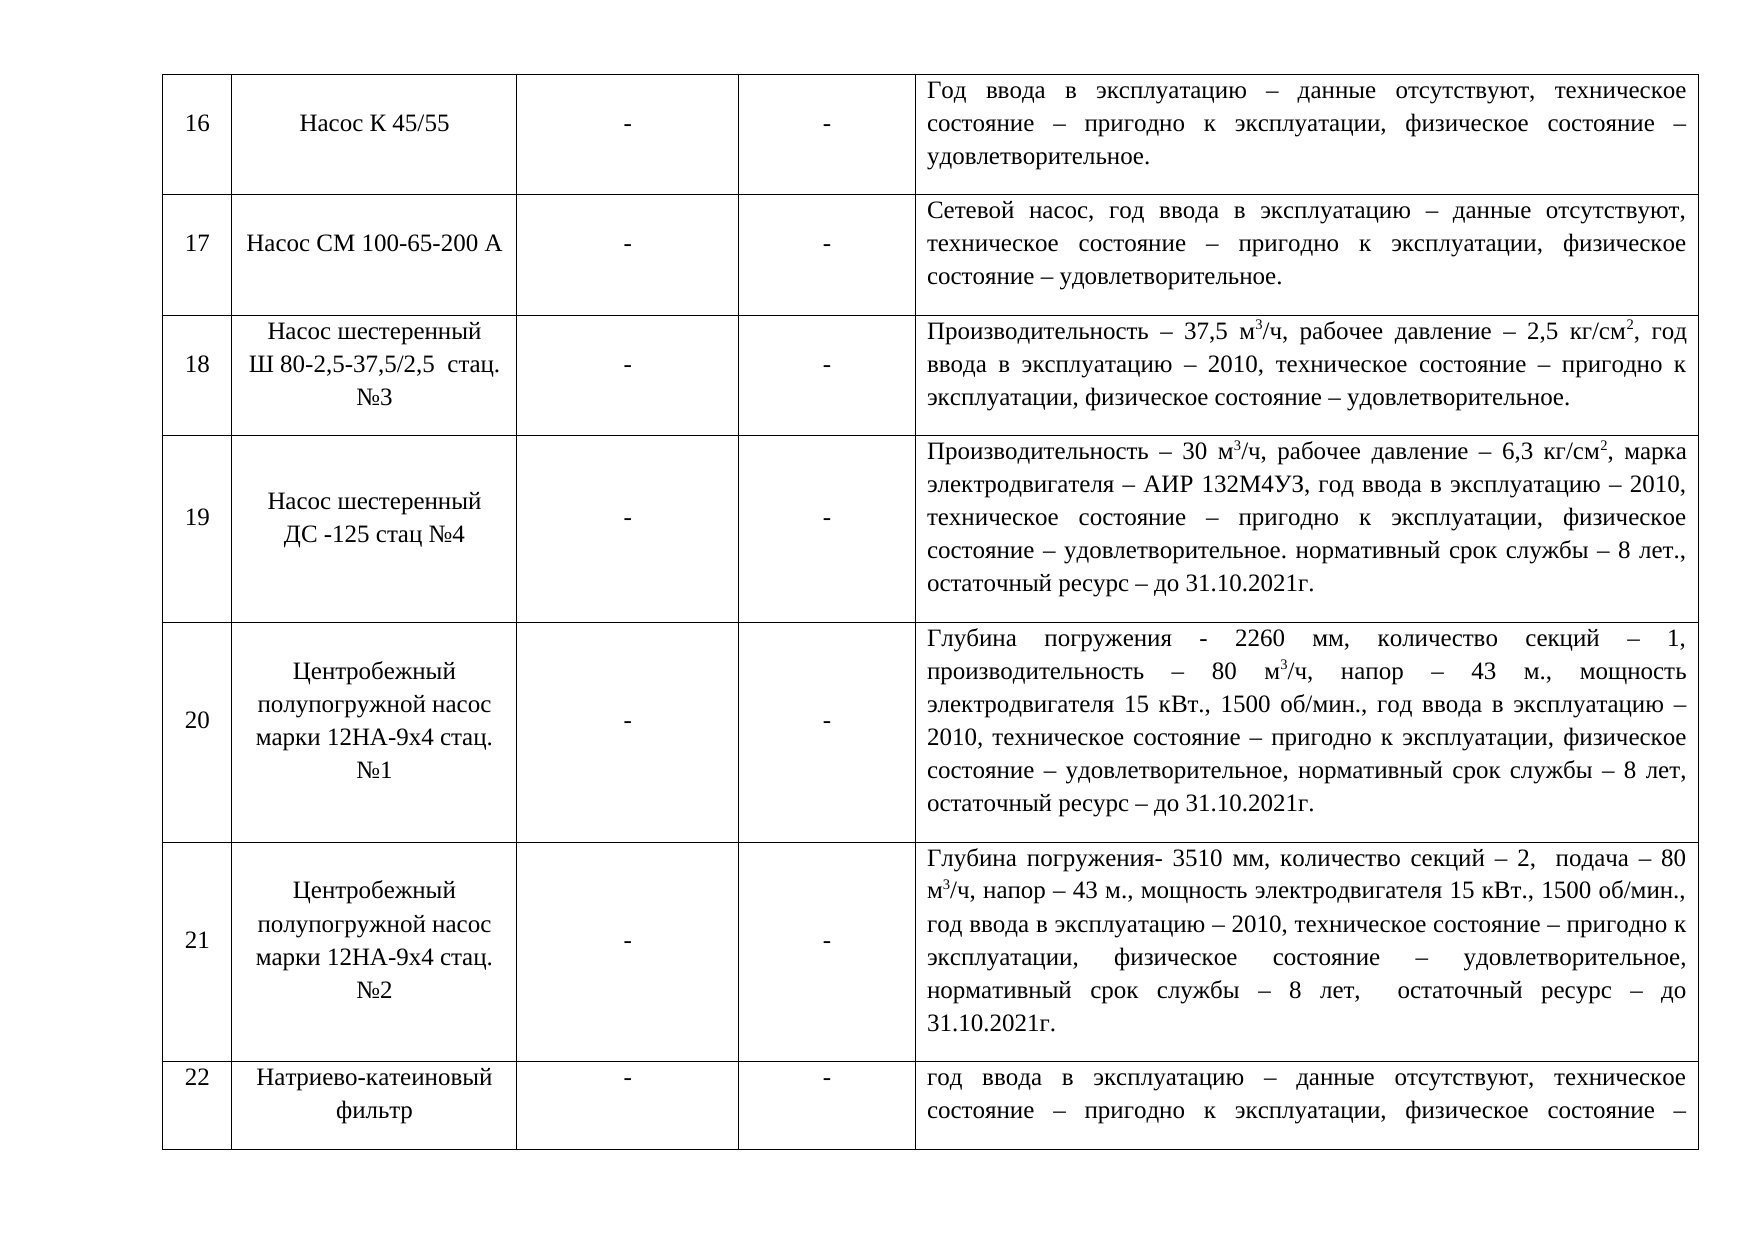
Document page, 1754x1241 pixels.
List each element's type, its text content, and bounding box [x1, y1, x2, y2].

table_cell Глубина погружения- 3510 мм, количество секций – 2, подача – 80 м3/ч, напор – 43 м., мощность электродвигателя 15 кВт., 1500 об/мин., год ввода в эксплуатацию – 2010, техническое состояние – пригодно к эксплуатации, физическое состояние – удовлетворительное, нормативный срок службы – 8 лет, остаточный ресурс – до 31.10.2021г. [916, 843, 1698, 1061]
table_cell Центробежный полупогружной насос марки 12НА-9х4 стац. №2 [232, 843, 516, 1061]
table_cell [916, 1062, 1698, 1149]
table_cell 22 [163, 1062, 231, 1149]
table_cell Год ввода в эксплуатацию – данные отсутствуют, техническое состояние – пригодно к эксплуатации, физическое состояние – удовлетворительное. [916, 75, 1698, 194]
table_cell 17 [163, 195, 231, 315]
table_cell - [739, 843, 915, 1061]
table_cell - [517, 1062, 738, 1149]
table_cell Производительность – 30 м3/ч, рабочее давление – 6,3 кг/см2, марка электродвигателя – АИР 132М4УЗ, год ввода в эксплуатацию – 2010, техническое состояние – пригодно к эксплуатации, физическое состояние – удовлетворительное. нормативный срок службы – 8 лет., остаточный ресурс – до 31.10.2021г. [916, 436, 1698, 622]
table_cell Насос К 45/55 [232, 75, 516, 194]
table_cell - [739, 623, 915, 842]
table_cell - [517, 195, 738, 315]
table_cell 16 [163, 75, 231, 194]
table_cell Центробежный полупогружной насос марки 12НА-9х4 стац.№1 [232, 623, 516, 842]
table_cell - [517, 843, 738, 1061]
table_cell Глубина погружения - 2260 мм, количество секций – 1, производительность – 80 м3/ч, напор – 43 м., мощность электродвигателя 15 кВт., 1500 об/мин., год ввода в эксплуатацию – 2010, техническое состояние – пригодно к эксплуатации, физическое состояние – удовлетворительное, нормативный срок службы – 8 лет, остаточный ресурс – до 31.10.2021г. [916, 623, 1698, 842]
table_cell - [739, 436, 915, 622]
table_cell - [739, 316, 915, 435]
table_cell - [739, 1062, 915, 1149]
table_cell Насос шестеренный ДС -125 стац №4 [232, 436, 516, 622]
table_cell 21 [163, 843, 231, 1061]
table_cell Сетевой насос, год ввода в эксплуатацию – данные отсутствуют, техническое состояние – пригодно к эксплуатации, физическое состояние – удовлетворительное. [916, 195, 1698, 315]
table_cell - [739, 195, 915, 315]
table_cell 18 [163, 316, 231, 435]
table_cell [232, 1062, 516, 1149]
table_cell - [517, 436, 738, 622]
table_cell - [739, 75, 915, 194]
table_cell Производительность – 37,5 м3/ч, рабочее давление – 2,5 кг/см2, год ввода в эксплуатацию – 2010, техническое состояние – пригодно к эксплуатации, физическое состояние – удовлетворительное. [916, 316, 1698, 435]
table_cell 19 [163, 436, 231, 622]
table_cell Насос СМ 100-65-200 А [232, 195, 516, 315]
table_cell Насос шестеренный Ш 80-2,5-37,5/2,5 стац.№3 [232, 316, 516, 435]
table_cell - [517, 316, 738, 435]
table_cell - [517, 623, 738, 842]
table_cell - [517, 75, 738, 194]
table_cell 20 [163, 623, 231, 842]
